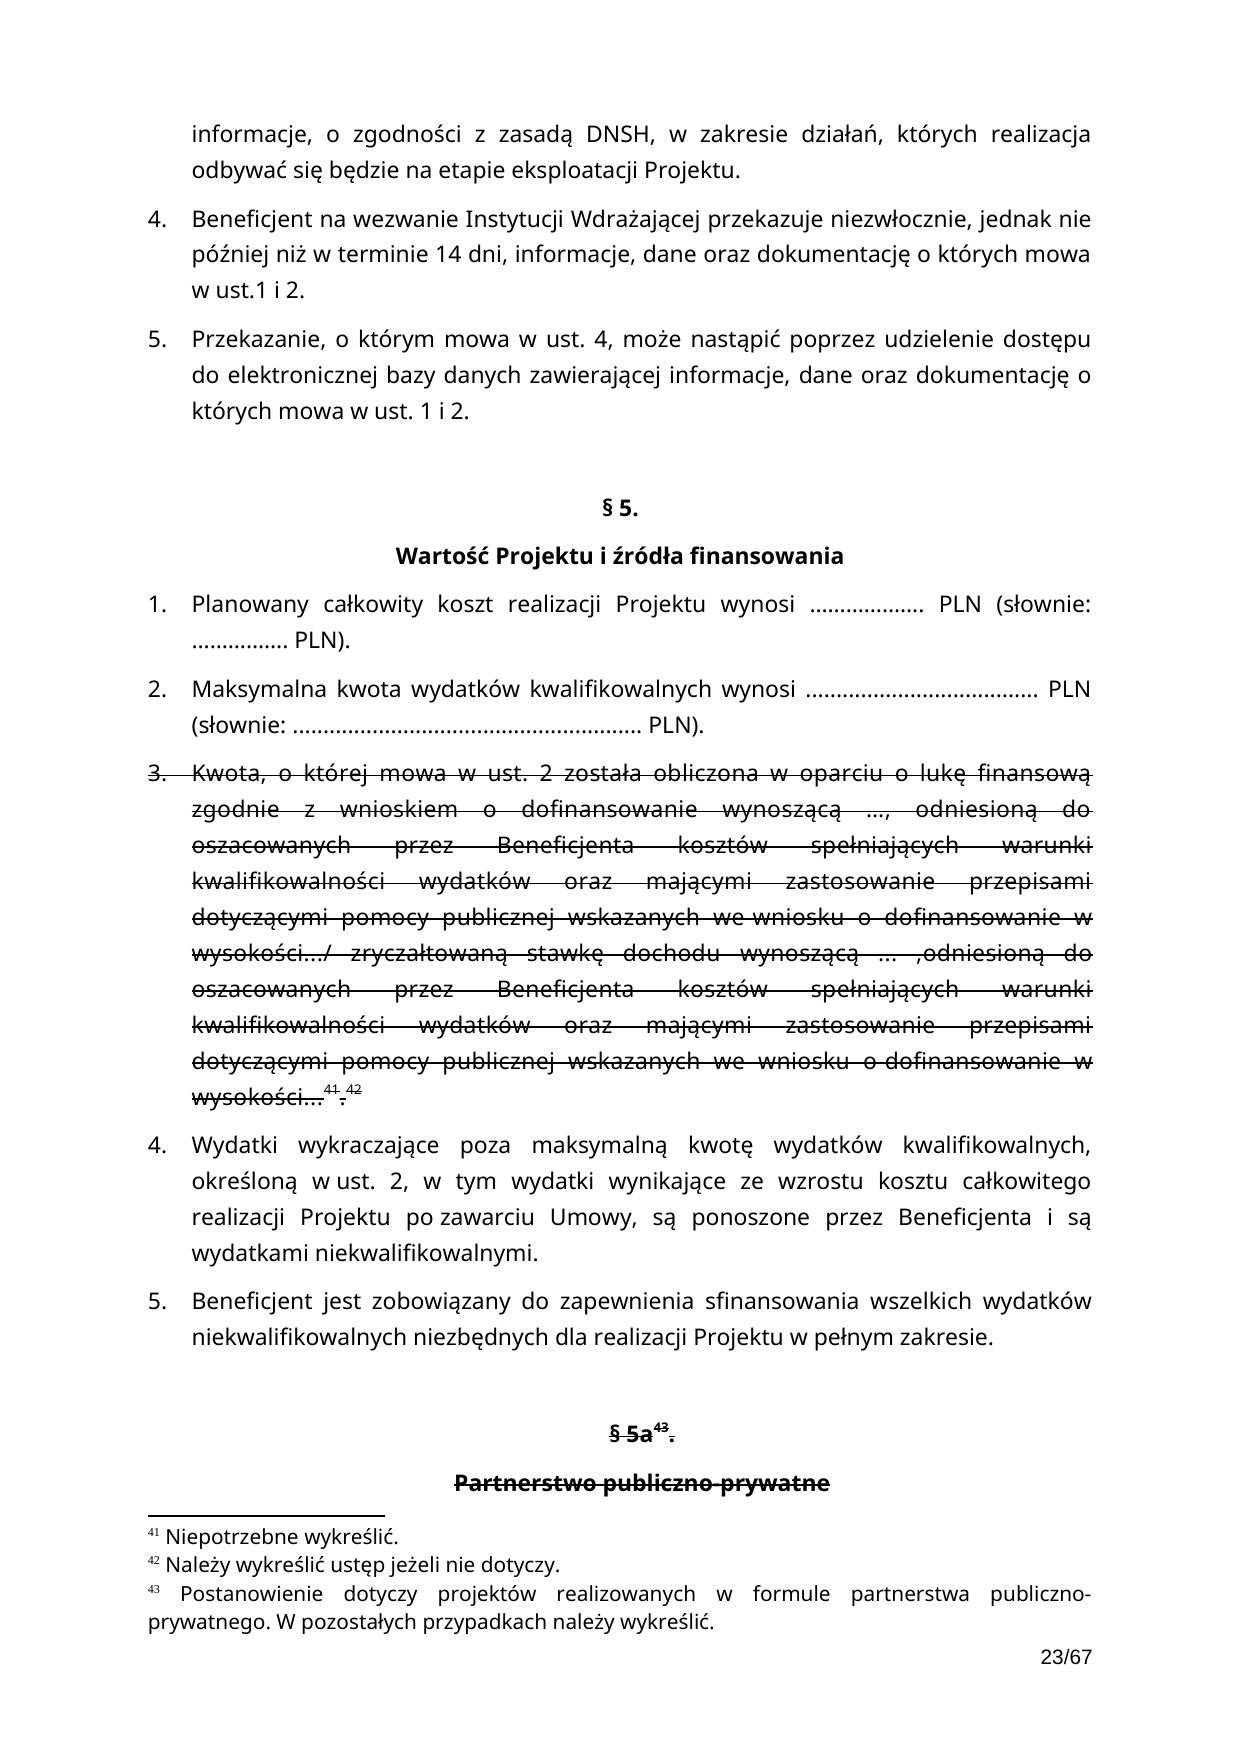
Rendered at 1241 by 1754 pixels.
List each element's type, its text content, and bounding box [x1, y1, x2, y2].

list Beneficjent jest zobowiązany do zapewnienia sfinansowania wszelkich wydatków niekwalifikowalnych niezbędnych dla realizacji Projektu w pełnym zakresie. [148, 1285, 1092, 1352]
text Partnerstwo publiczno-prywatne [191, 1467, 1092, 1498]
list Kwota, o której mowa w ust. 2 została obliczona w oparciu o lukę finansową zgodnie z wnioskiem o dofinansowanie wynoszącą …, odniesioną do oszacowanych przez Beneficjenta kosztów spełniających warunki kwalifikowalności wydatków oraz mającymi zastosowanie przepisami dotyczącymi pomocy publicznej wskazanych we wniosku o dofinansowanie w wysokości.../ zryczałtowaną stawkę dochodu wynoszącą ... ,odniesioną do oszacowanych przez Beneficjenta kosztów spełniających warunki kwalifikowalności wydatków oraz mającymi zastosowanie przepisami dotyczącymi pomocy publicznej wskazanych we wniosku o dofinansowanie w wysokości.... [148, 776, 1092, 1112]
text § 5. [148, 492, 1092, 523]
list Planowany całkowity koszt realizacji Projektu wynosi ………………. PLN (słownie: ……………. PLN). [148, 588, 1092, 656]
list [148, 118, 1092, 185]
list Maksymalna kwota wydatków kwalifikowalnych wynosi ...................................... PLN (słownie: ......................................................... PLN). [148, 673, 1092, 740]
text § 5a. [191, 1418, 1092, 1449]
list Przekazanie, o którym mowa w ust. 4, może nastąpić poprzez udzielenie dostępu do elektronicznej bazy danych zawierającej informacje, dane oraz dokumentację o których mowa w ust. 1 i 2. [148, 323, 1092, 426]
list Wydatki wykraczające poza maksymalną kwotę wydatków kwalifikowalnych, określoną w ust. 2, w tym wydatki wynikające ze wzrostu kosztu całkowitego realizacji Projektu po zawarciu Umowy, są ponoszone przez Beneficjenta i są wydatkami niekwalifikowalnymi. [148, 1129, 1092, 1268]
list Beneficjent na wezwanie Instytucji Wdrażającej przekazuje niezwłocznie, jednak nie później niż w terminie 14 dni, informacje, dane oraz dokumentację o których mowa w ust.1 i 2. [148, 202, 1092, 306]
text Wartość Projektu i źródła finansowania [148, 540, 1092, 571]
